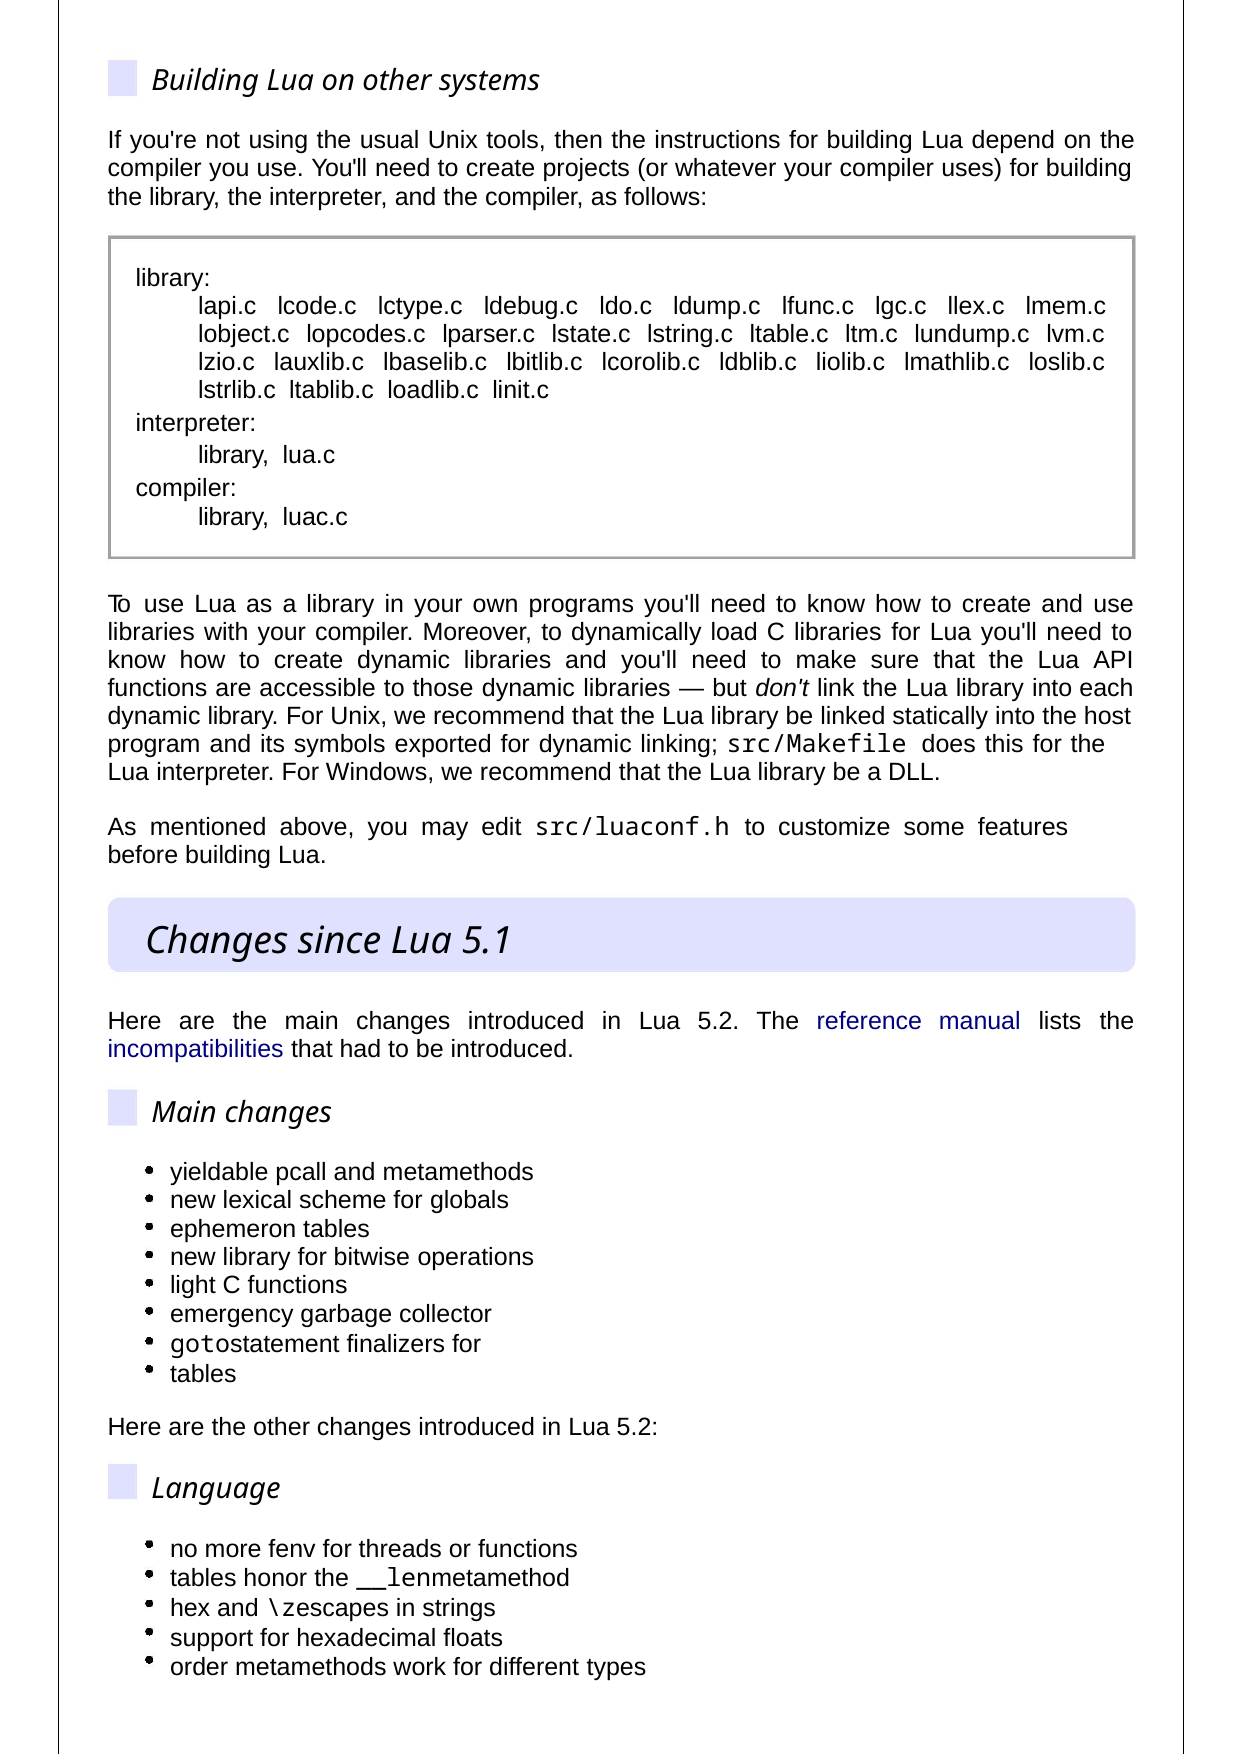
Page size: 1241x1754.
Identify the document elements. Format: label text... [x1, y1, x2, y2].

text Language [151, 1469, 1230, 1506]
picture [59, 0, 1183, 1754]
text library: [135, 263, 1230, 292]
text Here are the main changes introduced in Lua 5.2. The reference manual lists the incompatibilities that had to be introduced. [107, 1007, 1230, 1063]
text library, lua.c compiler: [135, 437, 342, 503]
text Main changes [151, 1093, 1230, 1129]
picture [342, 437, 1183, 503]
text To use Lua as a library in your own programs you'll need to know how to create and use libraries with your compiler. Moreover, to dynamically load C libraries for Lua you'll need to know how to create dynamic libraries and you'll need to make sure that the Lua API functions are accessible to those dynamic libraries — but don't link the Lua library into each dynamic library. For Unix, we recommend that the Lua library be linked statically into the host program and its symbols exported for dynamic linking; src/Makefile does this for the Lua interpreter. For Windows, we recommend that the Lua library be a DLL. [107, 589, 1139, 786]
text Building Lua on other systems [151, 61, 1230, 97]
text lapi.c lcode.c lctype.c ldebug.c ldo.c ldump.c lfunc.c lgc.c llex.c lmem.c lobject.c lopcodes.c lparser.c lstate.c lstring.c ltable.c ltm.c lundump.c lvm.c lzio.c lauxlib.c lbaselib.c lbitlib.c lcorolib.c ldblib.c liolib.c lmathlib.c loslib.c lstrlib.c ltablib.c loadlib.c linit.c [198, 292, 1230, 404]
text yieldable pcall and metamethods new lexical scheme for globals ephemeron tables [170, 1158, 1230, 1243]
text emergency garbage collector gotostatement finalizers for tables [170, 1299, 497, 1388]
text no more fenv for threads or functions tables honor the __lenmetamethod hex and \zescapes in strings support for hexadecimal floats [170, 1533, 583, 1652]
text order metamethods work for different types [170, 1652, 1230, 1681]
text interpreter: [135, 408, 1230, 437]
text Here are the other changes introduced in Lua 5.2: [107, 1412, 1230, 1441]
text As mentioned above, you may edit src/luaconf.h to customize some features before building Lua. [107, 813, 1138, 869]
text library, luac.c [198, 503, 1230, 532]
text Changes since Lua 5.1 [145, 916, 1230, 962]
text new library for bitwise operations light C functions [170, 1243, 1230, 1299]
text If you're not using the usual Unix tools, then the instructions for building Lua depend on the compiler you use. You'll need to create projects (or whatever your compiler uses) for building the library, the interpreter, and the compiler, as follows: [107, 126, 1230, 211]
